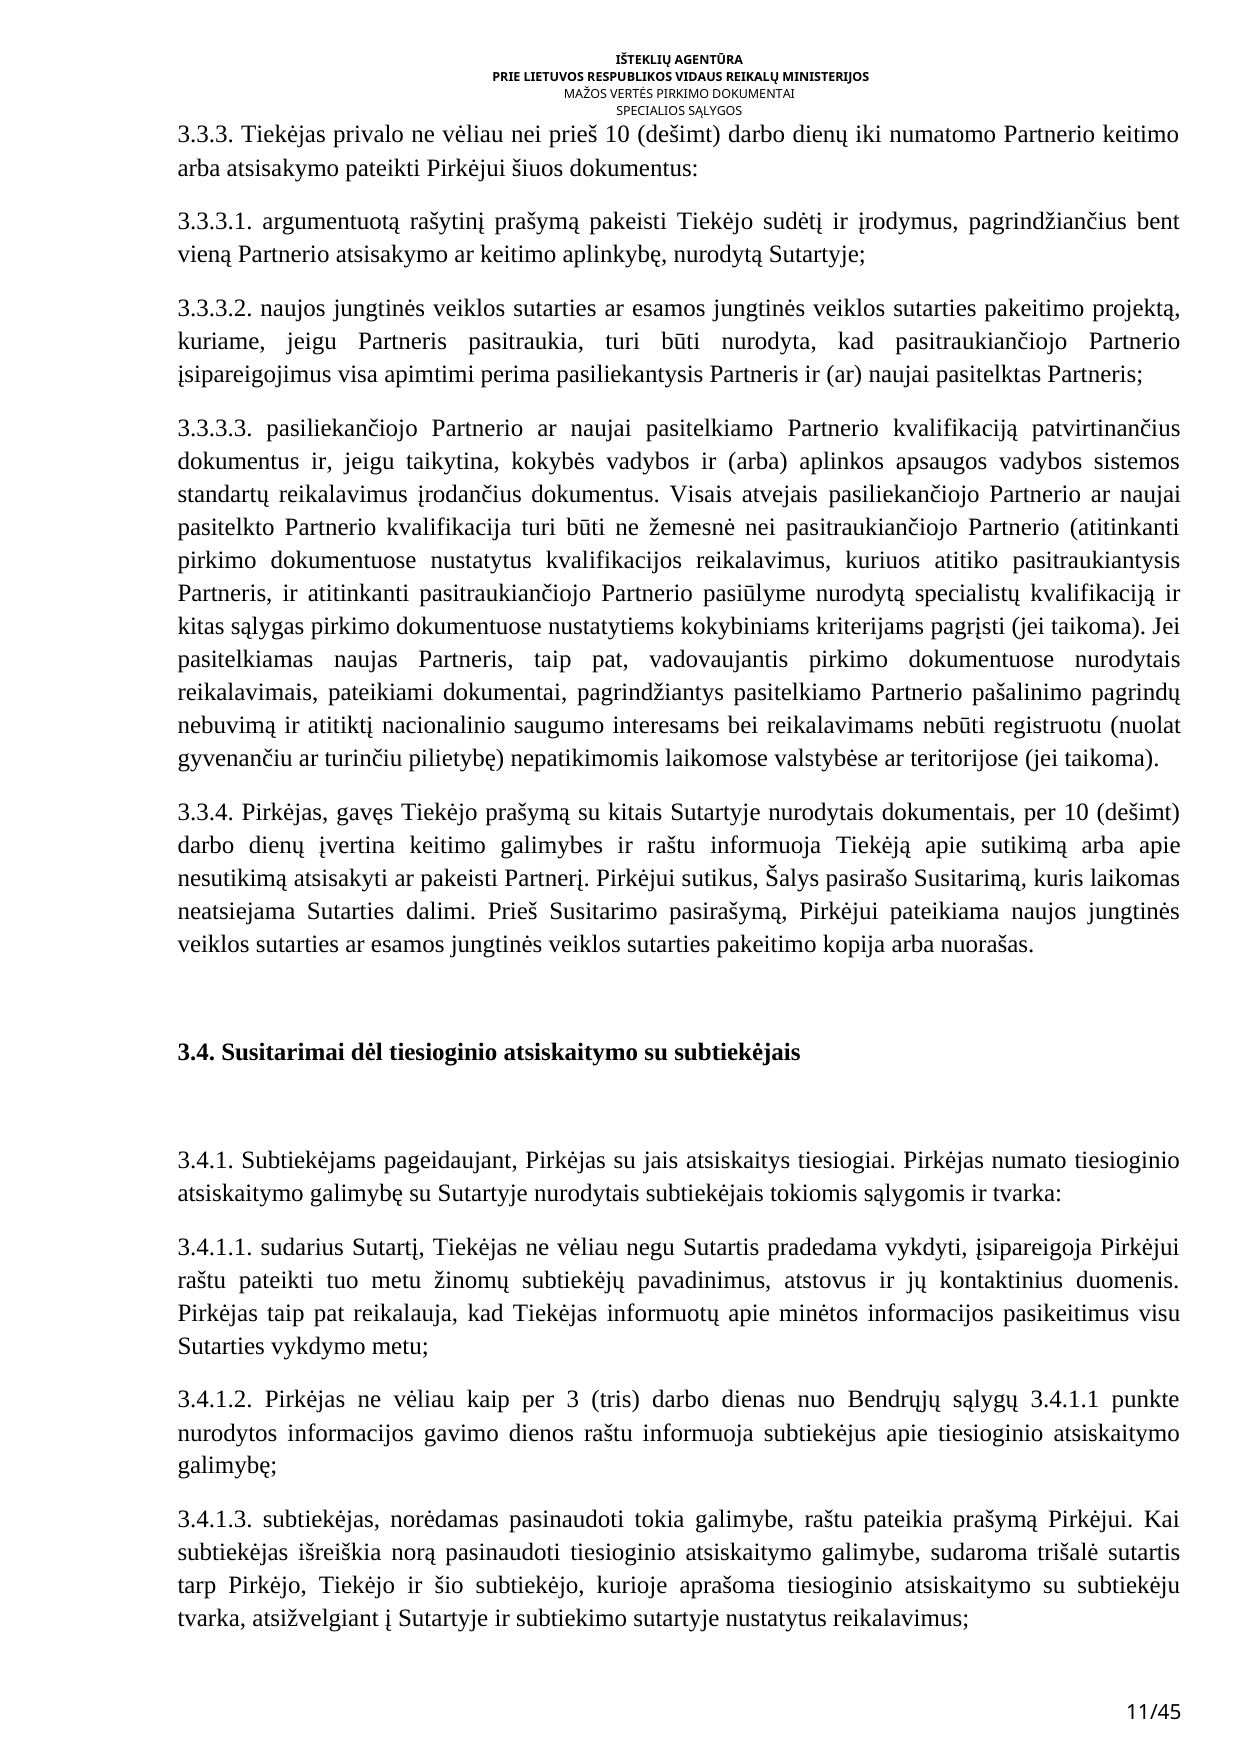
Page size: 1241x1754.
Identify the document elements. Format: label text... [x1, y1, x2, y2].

text 3.4. Susitarimai dėl tiesioginio atsiskaitymo su subtiekėjais [177, 1037, 1181, 1066]
text 3.4.1.3. subtiekėjas, norėdamas pasinaudoti tokia galimybe, raštu pateikia prašymą Pirkėjui. Kai subtiekėjas išreiškia norą pasinaudoti tiesioginio atsiskaitymo galimybe, sudaroma trišalė sutartis tarp Pirkėjo, Tiekėjo ir šio subtiekėjo, kurioje aprašoma tiesioginio atsiskaitymo su subtiekėju tvarka, atsižvelgiant į Sutartyje ir subtiekimo sutartyje nustatytus reikalavimus; [177, 1504, 1181, 1538]
text 3.4.1.2. Pirkėjas ne vėliau kaip per 3 (tris) darbo dienas nuo Bendrųjų sąlygų 3.4.1.1 punkte nurodytos informacijos gavimo dienos raštu informuoja subtiekėjus apie tiesioginio atsiskaitymo galimybę; [177, 1384, 1181, 1418]
text 3.3.3.1. argumentuotą rašytinį prašymą pakeisti Tiekėjo sudėtį ir įrodymus, pagrindžiančius bent vieną Partnerio atsisakymo ar keitimo aplinkybę, nurodytą Sutartyje; [177, 235, 1181, 268]
text 3.3.3.3. pasiliekančiojo Partnerio ar naujai pasitelkiamo Partnerio kvalifikaciją patvirtinančius dokumentus ir, jeigu taikytina, kokybės vadybos ir (arba) aplinkos apsaugos vadybos sistemos standartų reikalavimus įrodančius dokumentus. Visais atvejais pasiliekančiojo Partnerio ar naujai pasitelkto Partnerio kvalifikacija turi būti ne žemesnė nei pasitraukiančiojo Partnerio (atitinkanti pirkimo dokumentuose nustatytus kvalifikacijos reikalavimus, kuriuos atitiko pasitraukiantysis Partneris, ir atitinkanti pasitraukiančiojo Partnerio pasiūlyme nurodytą specialistų kvalifikaciją ir kitas sąlygas pirkimo dokumentuose nustatytiems kokybiniams kriterijams pagrįsti (jei taikoma). Jei pasitelkiamas naujas Partneris, taip pat, vadovaujantis pirkimo dokumentuose nurodytais reikalavimais, pateikiami dokumentai, pagrindžiantys pasitelkiamo Partnerio pašalinimo pagrindų nebuvimą ir atitiktį nacionalinio saugumo interesams bei reikalavimams nebūti registruotu (nuolat gyvenančiu ar turinčiu pilietybę) nepatikimomis laikomose valstybėse ar teritorijose (jei taikoma). [177, 706, 1181, 772]
text 3.4.1.1. sudarius Sutartį, Tiekėjas ne vėliau negu Sutartis pradedama vykdyti, įsipareigoja Pirkėjui raštu pateikti tuo metu žinomų subtiekėjų pavadinimus, atstovus ir jų kontaktinius duomenis. Pirkėjas taip pat reikalauja, kad Tiekėjas informuotų apie minėtos informacijos pasikeitimus visu Sutarties vykdymo metu; [177, 1232, 1181, 1265]
text 3.4.1.3. subtiekėjas, norėdamas pasinaudoti tokia galimybe, raštu pateikia prašymą Pirkėjui. Kai subtiekėjas išreiškia norą pasinaudoti tiesioginio atsiskaitymo galimybe, sudaroma trišalė sutartis tarp Pirkėjo, Tiekėjo ir šio subtiekėjo, kurioje aprašoma tiesioginio atsiskaitymo su subtiekėju tvarka, atsižvelgiant į Sutartyje ir subtiekimo sutartyje nustatytus reikalavimus; [177, 1599, 1181, 1632]
text 3.3.3. Tiekėjas privalo ne vėliau nei prieš 10 (dešimt) darbo dienų iki numatomo Partnerio keitimo arba atsisakymo pateikti Pirkėjui šiuos dokumentus: [177, 148, 1181, 181]
text 3.3.4. Pirkėjas, gavęs Tiekėjo prašymą su kitais Sutartyje nurodytais dokumentais, per 10 (dešimt) darbo dienų įvertina keitimo galimybes ir raštu informuoja Tiekėją apie sutikimą arba apie nesutikimą atsisakyti ar pakeisti Partnerį. Pirkėjui sutikus, Šalys pasirašo Susitarimą, kuris laikomas neatsiejama Sutarties dalimi. Prieš Susitarimo pasirašymą, Pirkėjui pateikiama naujos jungtinės veiklos sutarties ar esamos jungtinės veiklos sutarties pakeitimo kopija arba nuorašas. [177, 925, 1181, 958]
text 3.3.4. Pirkėjas, gavęs Tiekėjo prašymą su kitais Sutartyje nurodytais dokumentais, per 10 (dešimt) darbo dienų įvertina keitimo galimybes ir raštu informuoja Tiekėją apie sutikimą arba apie nesutikimą atsisakyti ar pakeisti Partnerį. Pirkėjui sutikus, Šalys pasirašo Susitarimą, kuris laikomas neatsiejama Sutarties dalimi. Prieš Susitarimo pasirašymą, Pirkėjui pateikiama naujos jungtinės veiklos sutarties ar esamos jungtinės veiklos sutarties pakeitimo kopija arba nuorašas. [177, 859, 1181, 896]
text 3.4.1. Subtiekėjams pageidaujant, Pirkėjas su jais atsiskaitys tiesiogiai. Pirkėjas numato tiesioginio atsiskaitymo galimybę su Sutartyje nurodytais subtiekėjais tokiomis sąlygomis ir tvarka: [177, 1145, 1181, 1207]
text 3.3.3.2. naujos jungtinės veiklos sutarties ar esamos jungtinės veiklos sutarties pakeitimo projektą, kuriame, jeigu Partneris pasitraukia, turi būti nurodyta, kad pasitraukiančiojo Partnerio įsipareigojimus visa apimtimi perima pasiliekantysis Partneris ir (ar) naujai pasitelktas Partneris; [177, 355, 1181, 388]
text 3.4.1.2. Pirkėjas ne vėliau kaip per 3 (tris) darbo dienas nuo Bendrųjų sąlygų 3.4.1.1 punkte nurodytos informacijos gavimo dienos raštu informuoja subtiekėjus apie tiesioginio atsiskaitymo galimybę; [177, 1446, 1181, 1479]
text 3.4.1.1. sudarius Sutartį, Tiekėjas ne vėliau negu Sutartis pradedama vykdyti, įsipareigoja Pirkėjui raštu pateikti tuo metu žinomų subtiekėjų pavadinimus, atstovus ir jų kontaktinius duomenis. Pirkėjas taip pat reikalauja, kad Tiekėjas informuotų apie minėtos informacijos pasikeitimus visu Sutarties vykdymo metu; [177, 1326, 1181, 1359]
text 3.3.3.3. pasiliekančiojo Partnerio ar naujai pasitelkiamo Partnerio kvalifikaciją patvirtinančius dokumentus ir, jeigu taikytina, kokybės vadybos ir (arba) aplinkos apsaugos vadybos sistemos standartų reikalavimus įrodančius dokumentus. Visais atvejais pasiliekančiojo Partnerio ar naujai pasitelkto Partnerio kvalifikacija turi būti ne žemesnė nei pasitraukiančiojo Partnerio (atitinkanti pirkimo dokumentuose nustatytus kvalifikacijos reikalavimus, kuriuos atitiko pasitraukiantysis Partneris, ir atitinkanti pasitraukiančiojo Partnerio pasiūlyme nurodytą specialistų kvalifikaciją ir kitas sąlygas pirkimo dokumentuose nustatytiems kokybiniams kriterijams pagrįsti (jei taikoma). Jei pasitelkiamas naujas Partneris, taip pat, vadovaujantis pirkimo dokumentuose nurodytais reikalavimais, pateikiami dokumentai, pagrindžiantys pasitelkiamo Partnerio pašalinimo pagrindų nebuvimą ir atitiktį nacionalinio saugumo interesams bei reikalavimams nebūti registruotu (nuolat gyvenančiu ar turinčiu pilietybę) nepatikimomis laikomose valstybėse ar teritorijose (jei taikoma). [177, 442, 1181, 512]
